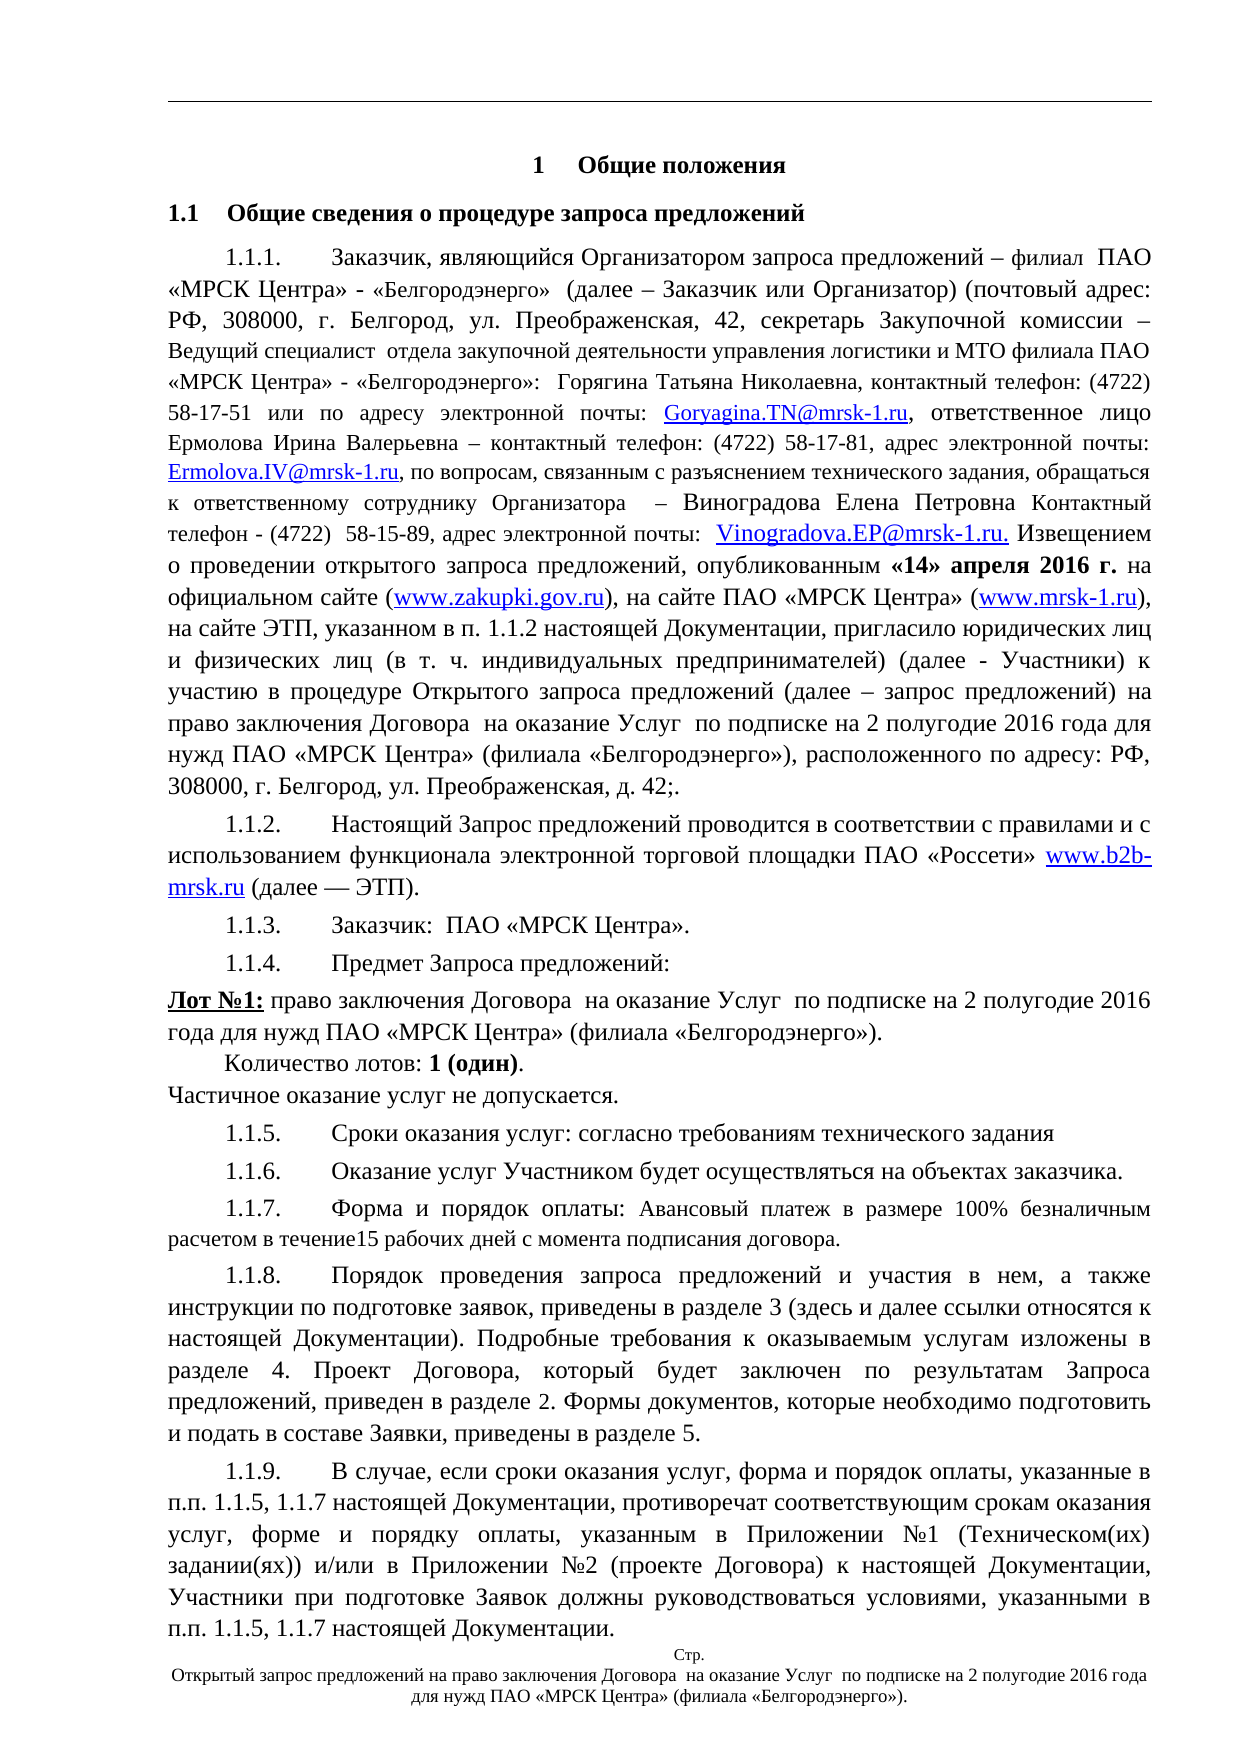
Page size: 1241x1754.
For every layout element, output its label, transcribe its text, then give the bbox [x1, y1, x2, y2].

list Предмет Запроса предложений: [168, 948, 1152, 976]
text Количество лотов: 1 (один). [168, 1048, 1152, 1077]
subtitle Общие сведения о процедуре запроса предложений [168, 198, 1152, 227]
list Сроки оказания услуг: согласно требованиям технического задания [168, 1118, 1152, 1147]
subtitle Общие положения [166, 150, 1152, 179]
text Лот №1: право заключения Договора на оказание Услуг по подписке на 2 полугодие 2016 года для нужд ПАО «МРСК Центра» (филиала «Белгородэнерго»). [168, 985, 1152, 1046]
list Оказание услуг Участником будет осуществляться на объектах заказчика. [168, 1156, 1152, 1184]
list Форма и порядок оплаты: Авансовый платеж в размере 100% безналичным расчетом в течение15 рабочих дней с момента подписания договора. [168, 1193, 1152, 1251]
list Частичное оказание услуг не допускается. [168, 1080, 1152, 1109]
list Заказчик: ПАО «МРСК Центра». [168, 910, 1152, 938]
list Настоящий Запрос предложений проводится в соответствии с правилами и с использованием функционала электронной торговой площадки ПАО «Россети» www.b2b-mrsk.ru (далее — ЭТП). [168, 809, 1152, 901]
